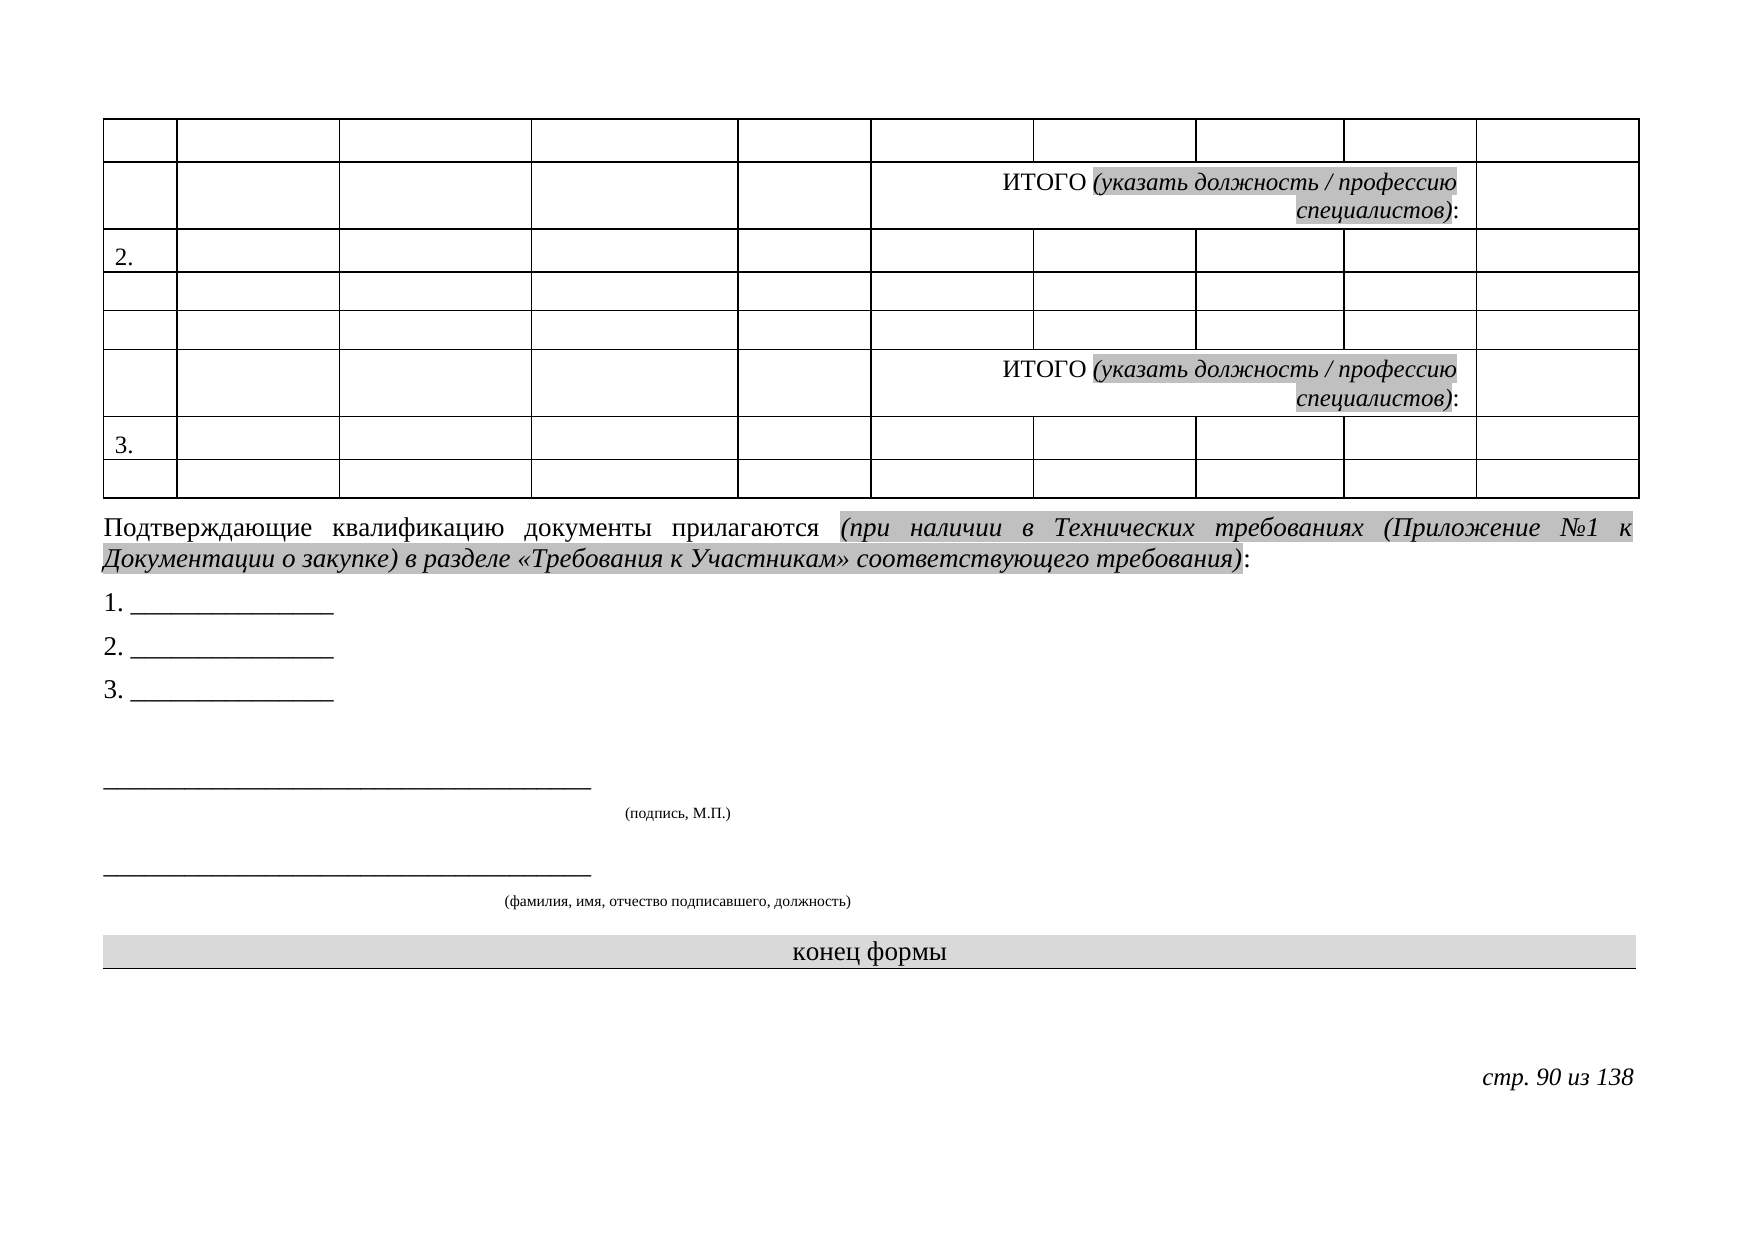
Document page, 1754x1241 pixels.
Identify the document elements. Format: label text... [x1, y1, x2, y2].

table_cell [104, 460, 176, 497]
table_cell [178, 311, 339, 348]
table_cell [1197, 417, 1343, 459]
table_cell [739, 120, 870, 161]
table_cell [340, 460, 531, 497]
text 2. _______________ [103, 630, 1636, 661]
table_cell [739, 417, 870, 459]
table_cell [532, 311, 737, 348]
table_cell ИТОГО (указать должность / профессию специалистов): [872, 350, 1476, 416]
table_cell [340, 417, 531, 459]
table_cell [340, 120, 531, 161]
table_cell ИТОГО (указать должность / профессию специалистов): [872, 163, 1476, 228]
table_cell [872, 273, 1033, 310]
table_cell [178, 417, 339, 459]
table_cell [1197, 460, 1343, 497]
table_cell [1345, 273, 1476, 310]
table_cell [104, 273, 176, 310]
table_cell [104, 163, 176, 228]
table_cell [340, 163, 531, 228]
table_cell [739, 350, 870, 416]
table_cell [178, 273, 339, 310]
table_cell [1477, 163, 1638, 228]
text 3. _______________ [103, 673, 1636, 704]
table_cell [532, 230, 737, 271]
table_cell [340, 230, 531, 271]
table_cell [739, 230, 870, 271]
table_cell [1197, 120, 1343, 161]
table_cell [1034, 230, 1195, 271]
table_cell [1477, 311, 1638, 348]
table_cell [872, 230, 1033, 271]
table_cell [1034, 311, 1195, 348]
table_cell [1477, 417, 1638, 459]
table_cell [340, 350, 531, 416]
table_cell [178, 230, 339, 271]
table_cell [872, 417, 1033, 459]
table_cell [178, 163, 339, 228]
table_cell [1345, 120, 1476, 161]
table_cell [1477, 273, 1638, 310]
table_cell [104, 350, 176, 416]
text Подтверждающие квалификацию документы прилагаются (при наличии в Технических требованиях (Приложение №1 к Документации о закупке) в разделе «Требования к Участникам» соответствующего требования): [103, 511, 1636, 574]
table_cell [739, 460, 870, 497]
table_cell [739, 273, 870, 310]
table_cell [104, 120, 176, 161]
text конец формы [103, 935, 1636, 968]
text 1. _______________ [103, 586, 1636, 617]
table_cell [340, 311, 531, 348]
table_cell [104, 230, 176, 271]
table_cell [1477, 350, 1638, 416]
table_cell [1345, 311, 1476, 348]
table_cell [739, 311, 870, 348]
table_cell [532, 163, 737, 228]
text ____________________________________ [103, 848, 1636, 879]
table_cell [1197, 273, 1343, 310]
table_cell [872, 311, 1033, 348]
table_cell [1477, 460, 1638, 497]
table_cell [532, 120, 737, 161]
table_cell [872, 460, 1033, 497]
table_cell [340, 273, 531, 310]
table_cell [104, 311, 176, 348]
table_cell [178, 460, 339, 497]
table_cell [532, 350, 737, 416]
table_cell [1345, 417, 1476, 459]
table_cell [532, 460, 737, 497]
table_cell [1034, 120, 1195, 161]
table_cell [1197, 311, 1343, 348]
table_cell [1477, 230, 1638, 271]
table_cell [872, 120, 1033, 161]
text (подпись, М.П.) [103, 804, 1252, 836]
table_cell [178, 350, 339, 416]
table_cell [1034, 460, 1195, 497]
text ____________________________________ [103, 761, 1636, 792]
table_cell [1197, 230, 1343, 271]
table_cell [1345, 460, 1476, 497]
table_cell [1034, 417, 1195, 459]
text (фамилия, имя, отчество подписавшего, должность) [103, 892, 1252, 923]
table_cell [1477, 120, 1638, 161]
table_cell [739, 163, 870, 228]
table_cell [178, 120, 339, 161]
table_cell [1034, 273, 1195, 310]
table_cell [532, 417, 737, 459]
table_cell [1345, 230, 1476, 271]
table_cell [104, 417, 176, 459]
table_cell [532, 273, 737, 310]
